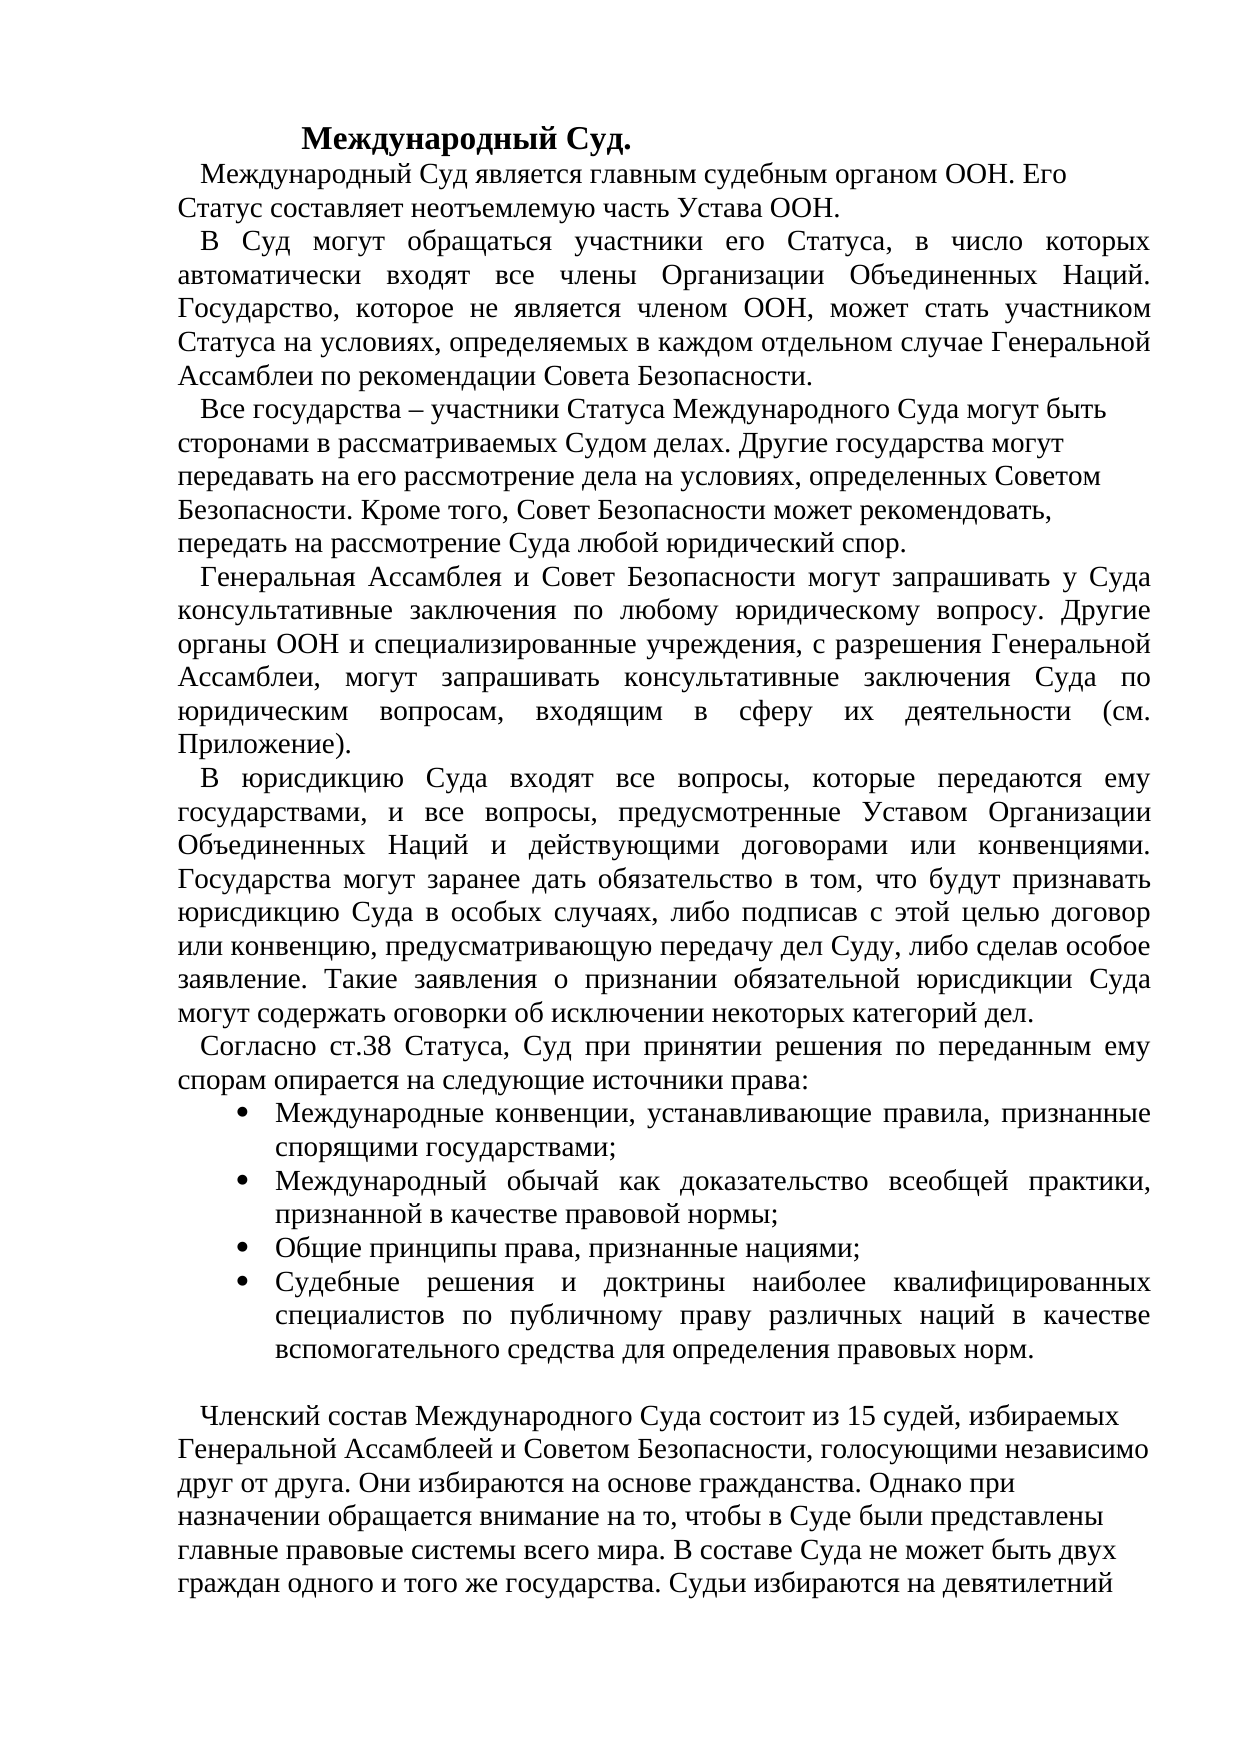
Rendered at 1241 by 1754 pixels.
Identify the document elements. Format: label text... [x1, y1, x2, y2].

text В Суд могут обращаться участники его Статуса, в число которых автоматически входят все члены Организации Объединенных Наций. Государство, которое не является членом ООН, может стать участником Статуса на условиях, определяемых в каждом отдельном случае Генеральной Ассамблеи по рекомендации Совета Безопасности. [177, 223, 1152, 391]
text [177, 1398, 1152, 1599]
text Международный Суд. [177, 118, 1152, 156]
list Судебные решения и доктрины наиболее квалифицированных специалистов по публичному праву различных наций в качестве вспомогательного средства для определения правовых норм. [237, 1264, 1152, 1364]
list Общие принципы права, признанные нациями; [237, 1230, 1152, 1264]
list Международный обычай как доказательство всеобщей практики, признанной в качестве правовой нормы; [237, 1163, 1152, 1230]
text Согласно ст.38 Статуса, Суд при принятии решения по переданным ему спорам опирается на следующие источники права: [177, 1028, 1152, 1096]
text Международный Суд является главным судебным органом ООН. Его Статус составляет неотъемлемую часть Устава ООН. [177, 156, 1152, 223]
list Международные конвенции, устанавливающие правила, признанные спорящими государствами; [237, 1096, 1152, 1163]
text В юрисдикцию Суда входят все вопросы, которые передаются ему государствами, и все вопросы, предусмотренные Уставом Организации Объединенных Наций и действующими договорами или конвенциями. Государства могут заранее дать обязательство в том, что будут признавать юрисдикцию Суда в особых случаях, либо подписав с этой целью договор или конвенцию, предусматривающую передачу дел Суду, либо сделав особое заявление. Такие заявления о признании обязательной юрисдикции Суда могут содержать оговорки об исключении некоторых категорий дел. [177, 760, 1152, 1028]
text Генеральная Ассамблея и Совет Безопасности могут запрашивать у Суда консультативные заключения по любому юридическому вопросу. Другие органы ООН и специализированные учреждения, с разрешения Генеральной Ассамблеи, могут запрашивать консультативные заключения Суда по юридическим вопросам, входящим в сферу их деятельности (см. Приложение). [177, 559, 1152, 760]
text Все государства – участники Статуса Международного Суда могут быть сторонами в рассматриваемых Судом делах. Другие государства могут передавать на его рассмотрение дела на условиях, определенных Советом Безопасности. Кроме того, Совет Безопасности может рекомендовать, передать на рассмотрение Суда любой юридический спор. [177, 391, 1152, 559]
